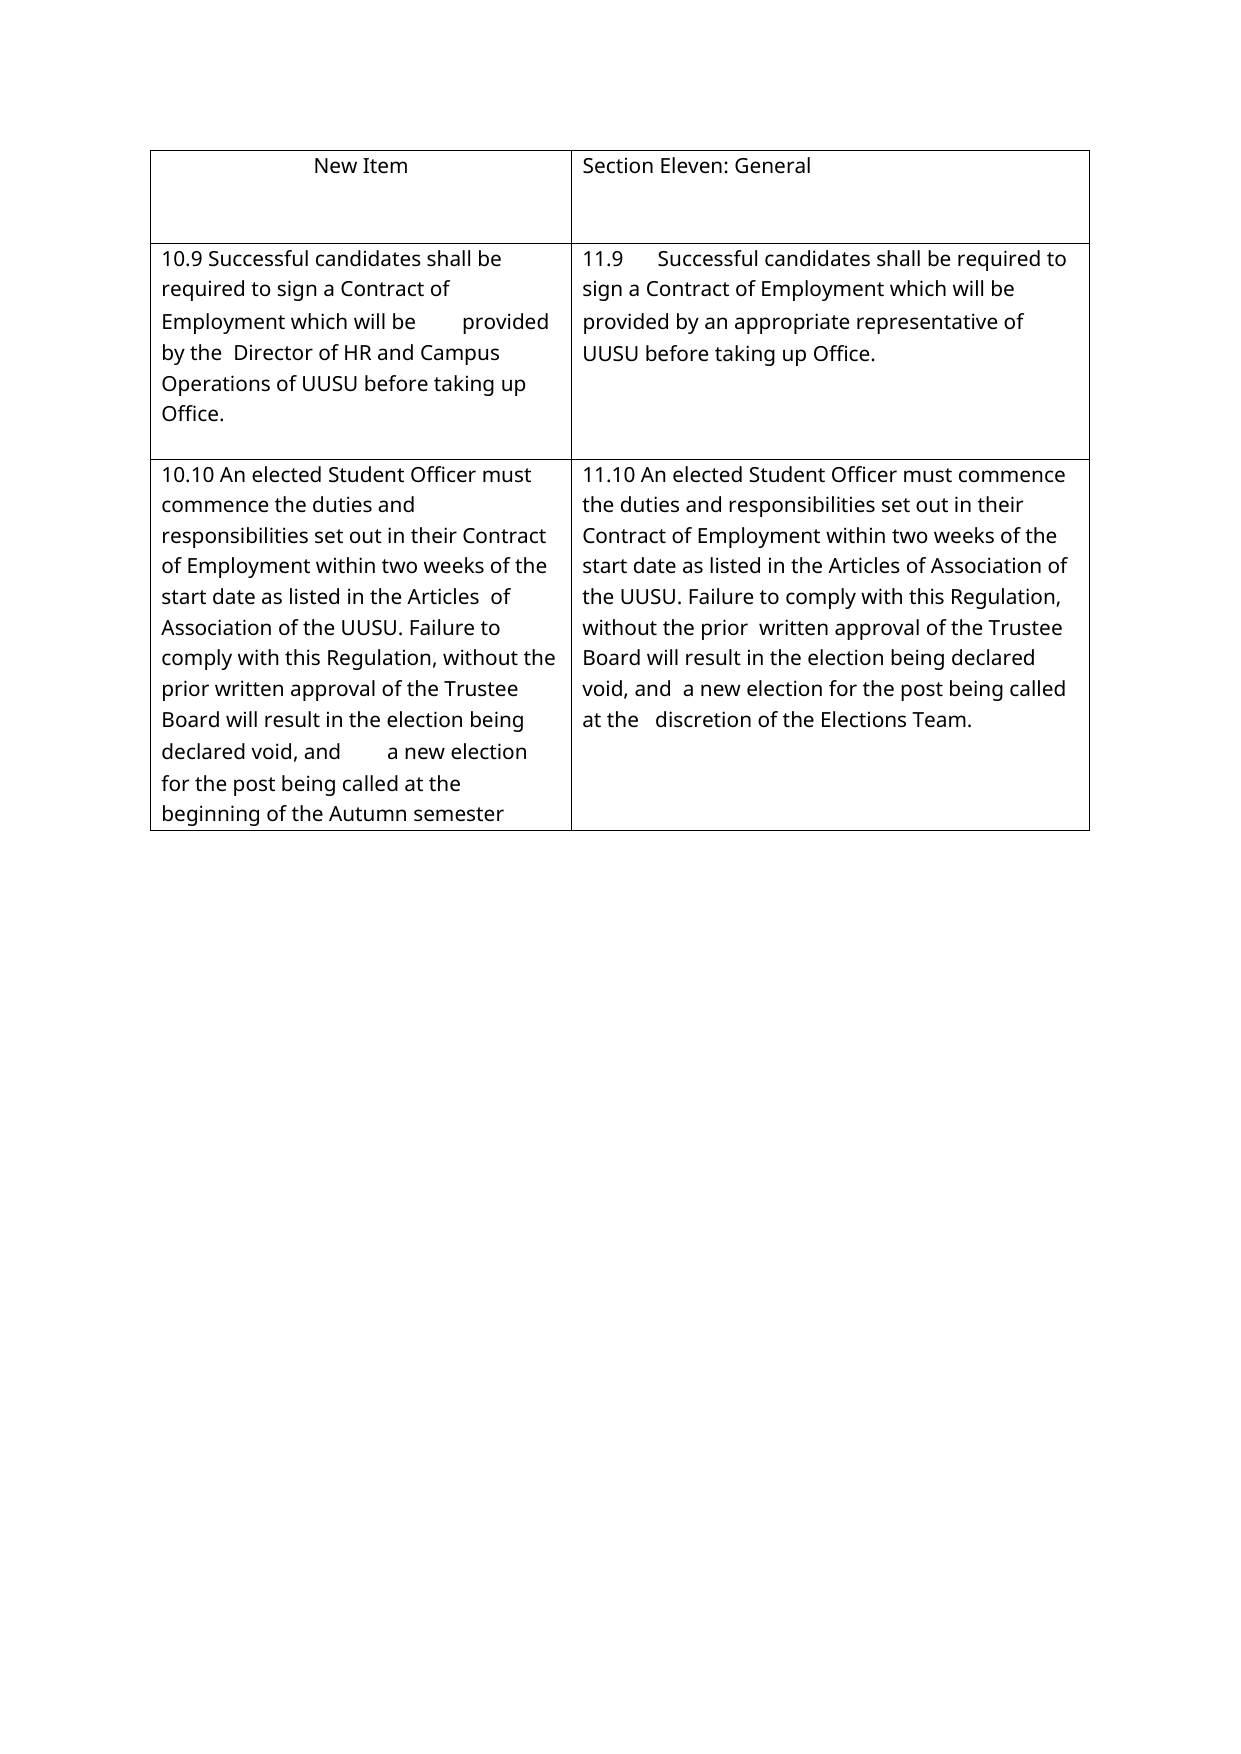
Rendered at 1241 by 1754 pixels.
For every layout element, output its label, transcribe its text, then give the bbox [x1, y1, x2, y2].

table_cell 11.10 An elected Student Officer must commence the duties and responsibilities set out in their Contract of Employment within two weeks of the start date as listed in the Articles of Association of the UUSU. Failure to comply with this Regulation, without the prior written approval of the Trustee Board will result in the election being declared void, and a new election for the post being called at the discretion of the Elections Team. [572, 460, 1089, 830]
table_cell 10.9 Successful candidates shall be required to sign a Contract of Employment which will be provided by the Director of HR and Campus Operations of UUSU before taking up Office. [151, 244, 571, 459]
table_cell 10.10 An elected Student Officer must commence the duties and responsibilities set out in their Contract of Employment within two weeks of the start date as listed in the Articles of Association of the UUSU. Failure to comply with this Regulation, without the prior written approval of the Trustee Board will result in the election being declared void, and a new election for the post being called at the beginning of the Autumn semester [151, 460, 571, 830]
table_cell 11.9 Successful candidates shall be required to sign a Contract of Employment which will be provided by an appropriate representative of UUSU before taking up Office. [572, 244, 1089, 459]
table_cell New Item [151, 151, 571, 243]
table_cell Section Eleven: General [572, 151, 1089, 243]
